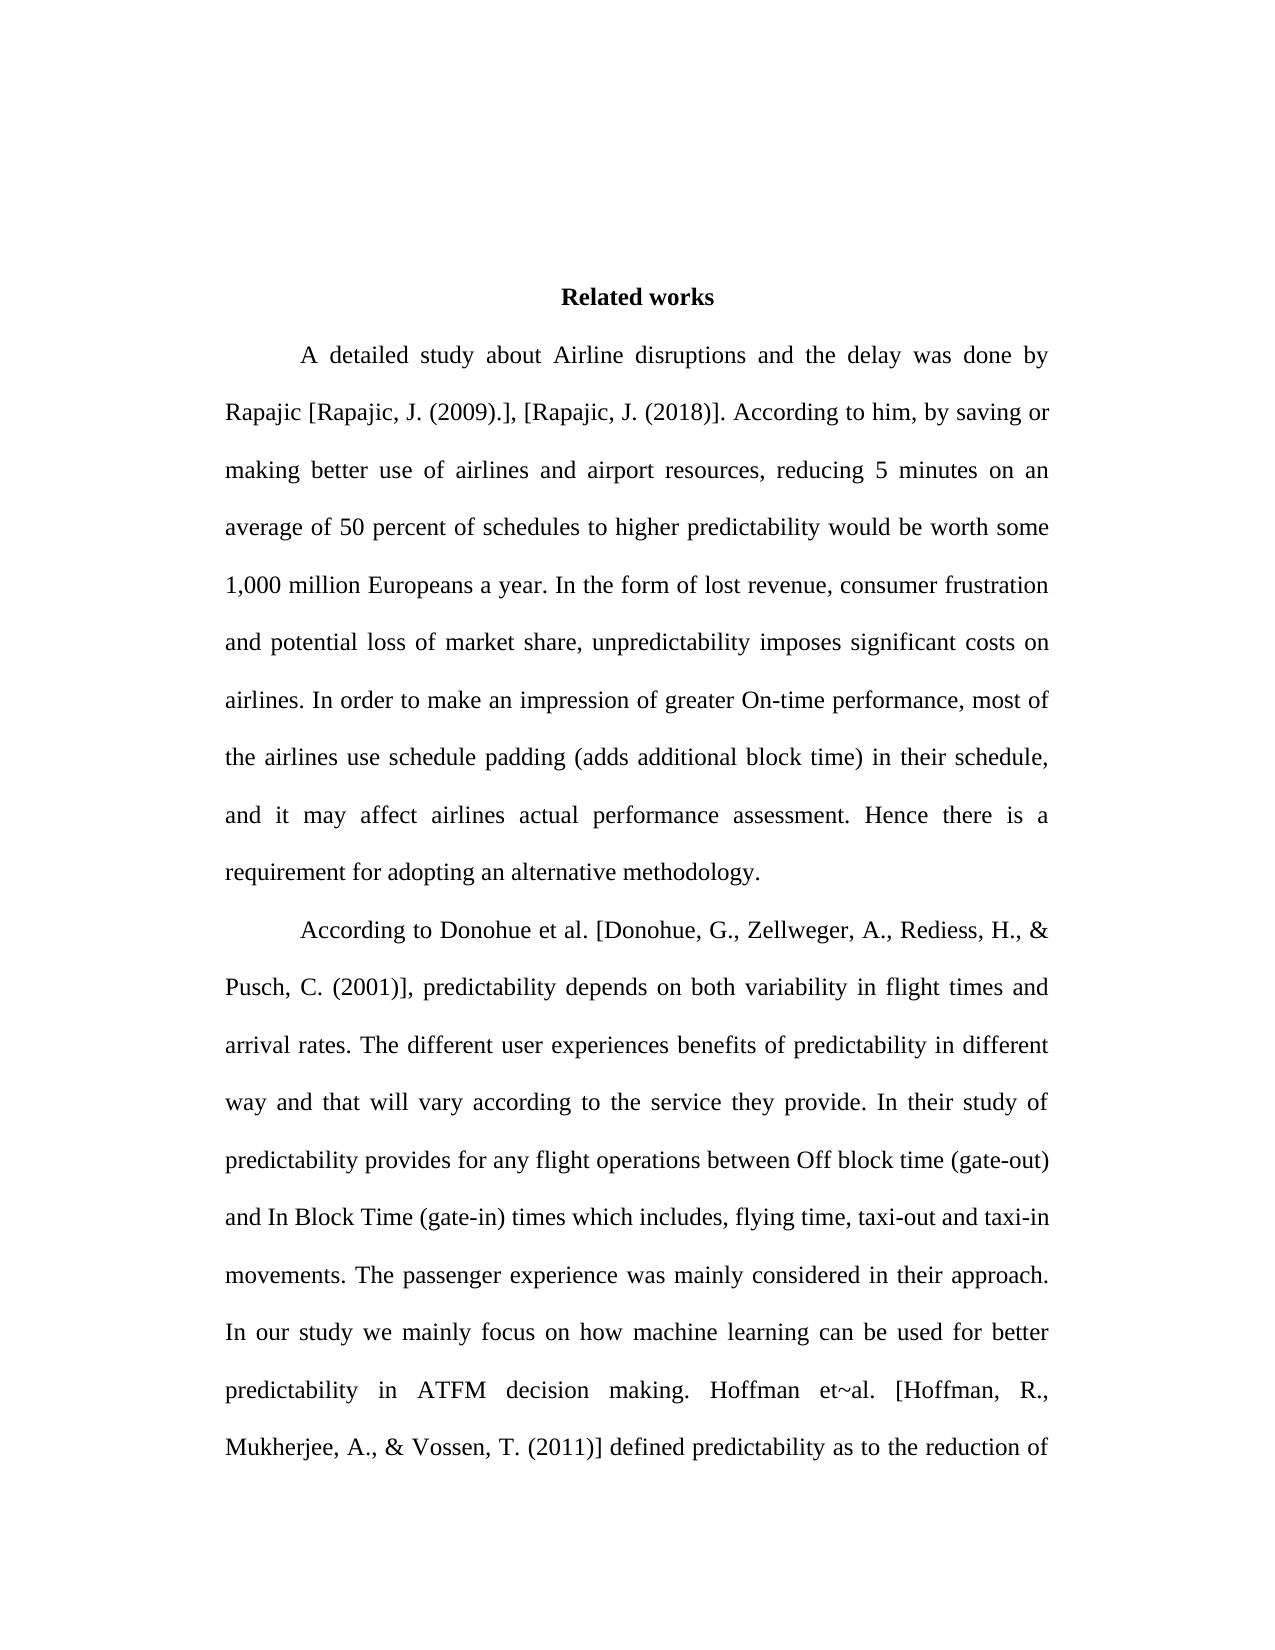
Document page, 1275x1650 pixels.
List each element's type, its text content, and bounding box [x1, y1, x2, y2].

text Related works [225, 282, 1050, 311]
text A detailed study about Airline disruptions and the delay was done by Rapajic [Rapajic, J. (2009).], [Rapajic, J. (2018)]. According to him, by saving or making better use of airlines and airport resources, reducing 5 minutes on an average of 50 percent of schedules to higher predictability would be worth some 1,000 million Europeans a year. In the form of lost revenue, consumer frustration and potential loss of market share, unpredictability imposes significant costs on airlines. In order to make an impression of greater On-time performance, most of the airlines use schedule padding (adds additional block time) in their schedule, and it may affect airlines actual performance assessment. Hence there is a requirement for adopting an alternative methodology. [225, 340, 1050, 886]
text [225, 915, 1050, 1461]
